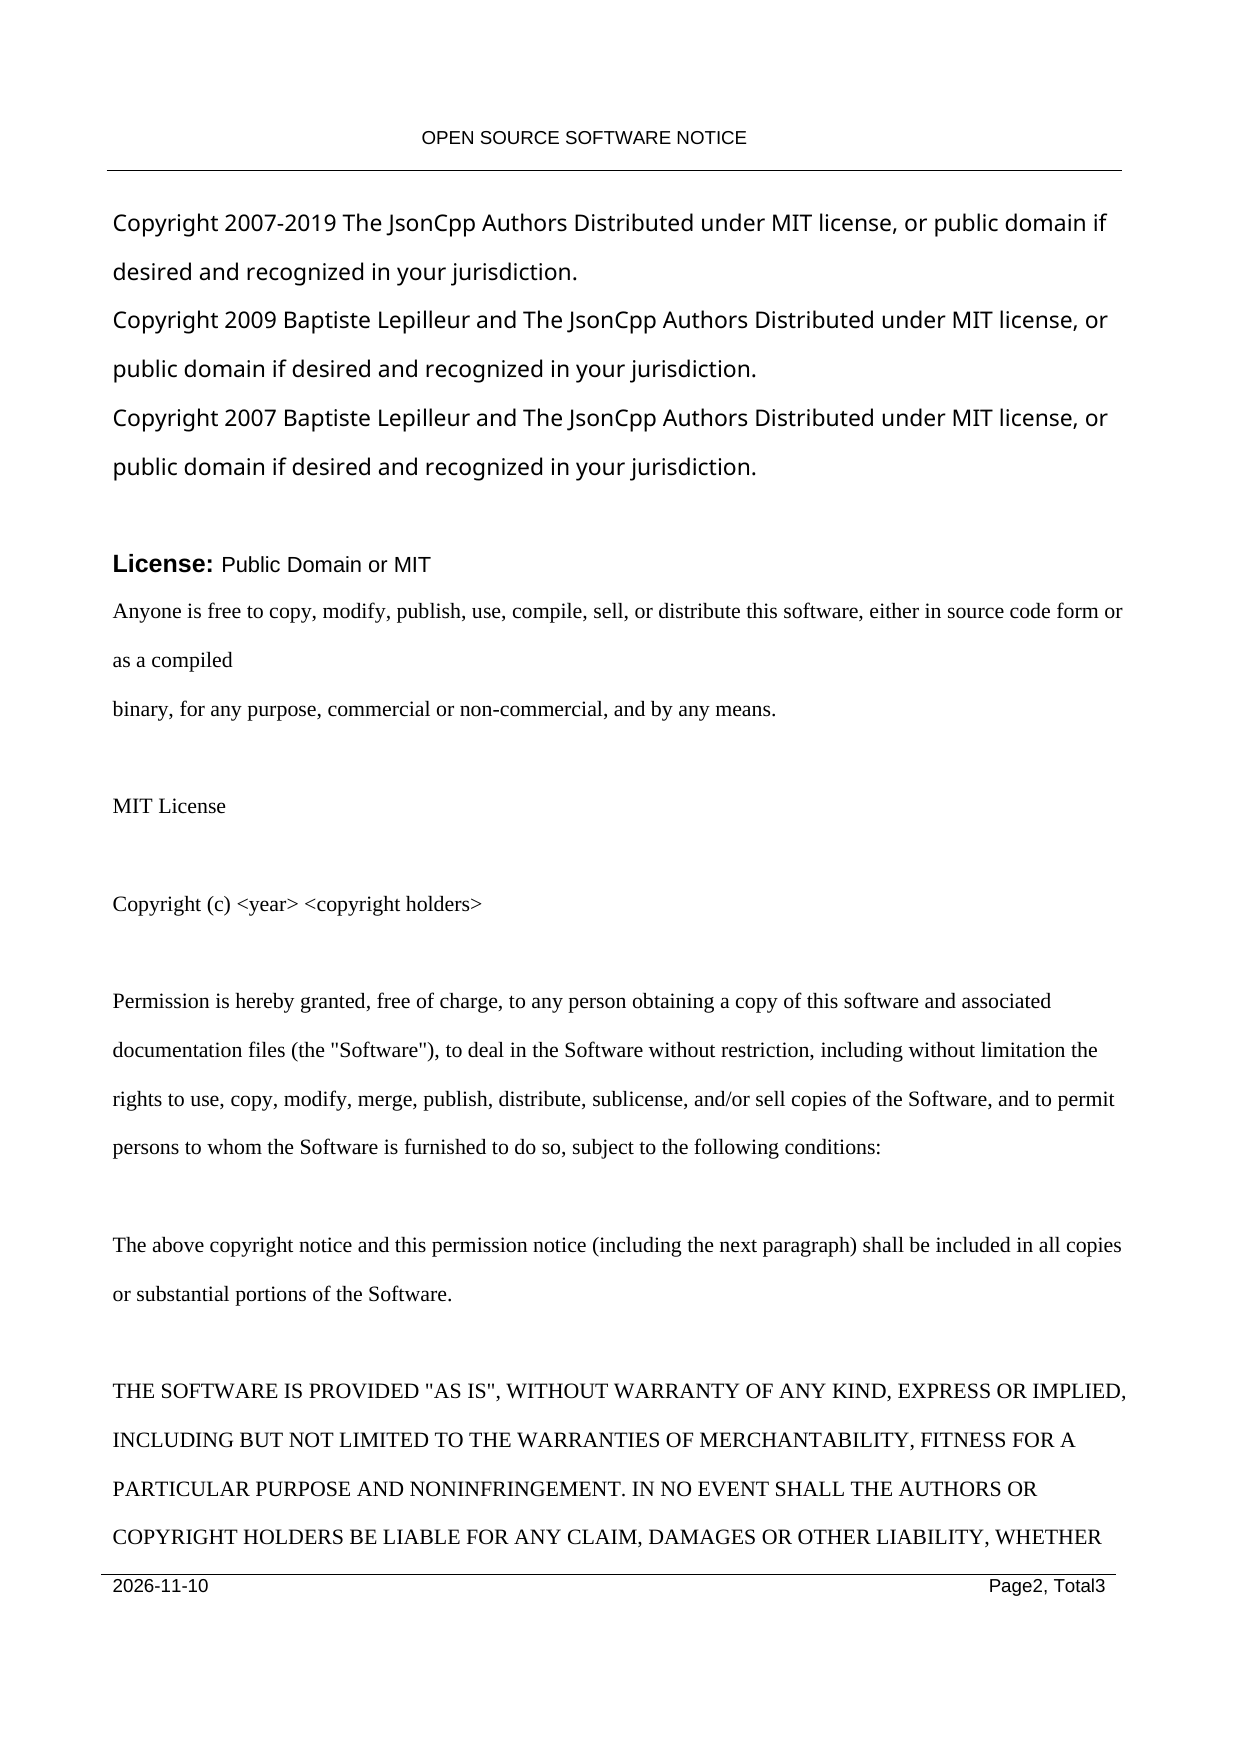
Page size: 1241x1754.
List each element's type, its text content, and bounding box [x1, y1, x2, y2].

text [112, 206, 1128, 531]
text License: Public Domain or MIT [112, 548, 1128, 580]
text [112, 594, 1128, 1553]
